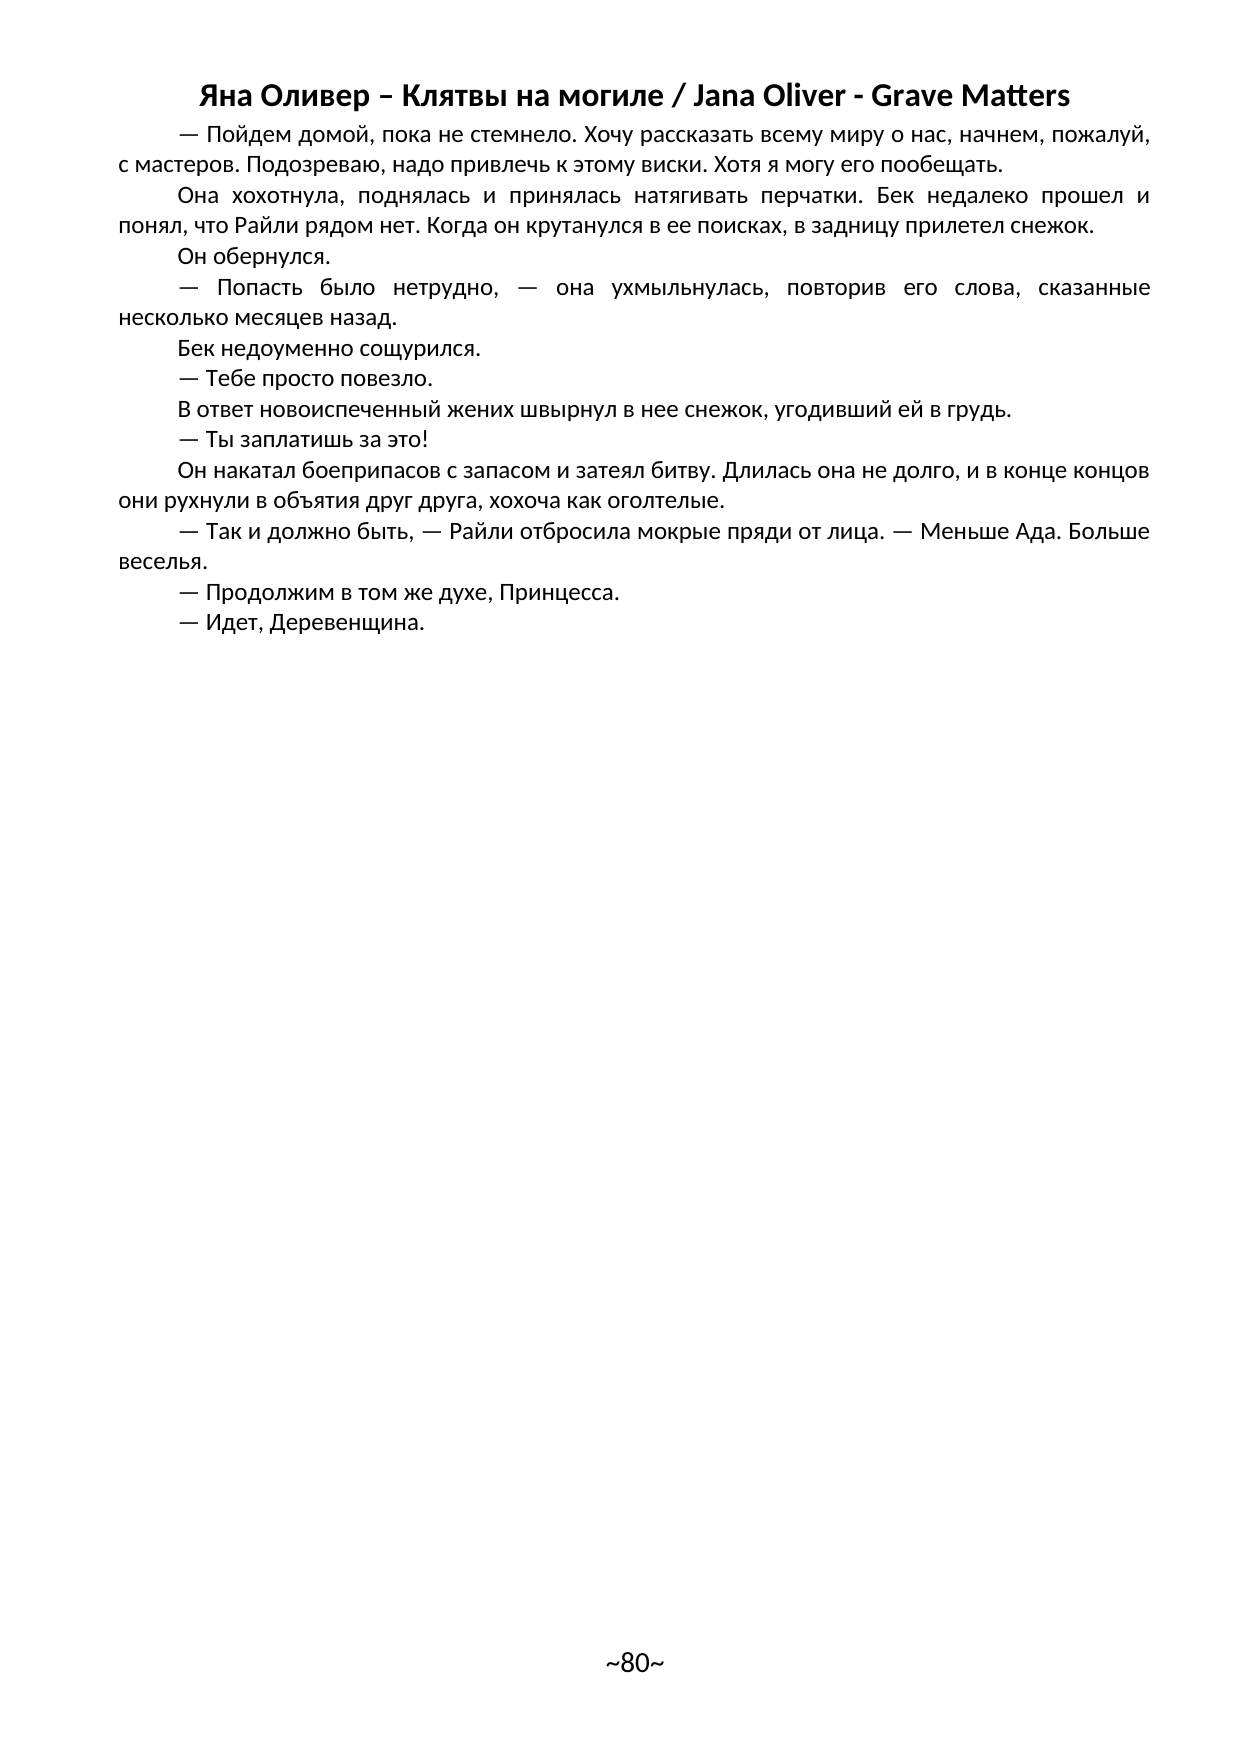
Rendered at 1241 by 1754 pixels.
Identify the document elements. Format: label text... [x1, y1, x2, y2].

text — Тебе просто повезло. [118, 362, 1152, 393]
text В ответ новоиспеченный жених швырнул в нее снежок, угодивший ей в грудь. [118, 393, 1152, 423]
text Она хохотнула, поднялась и принялась натягивать перчатки. Бек недалеко прошел и понял, что Райли рядом нет. Когда он крутанулся в ее поисках, в задницу прилетел снежок. [118, 179, 1152, 240]
text — Продолжим в том же духе, Принцесса. [118, 576, 1152, 606]
text — Идет, Деревенщина. [118, 606, 1152, 637]
text Он обернулся. [118, 240, 1152, 271]
text — Так и должно быть, — Райли отбросила мокрые пряди от лица. — Меньше Ада. Больше веселья. [118, 515, 1152, 576]
text — Пойдем домой, пока не стемнело. Хочу рассказать всему миру о нас, начнем, пожалуй, с мастеров. Подозреваю, надо привлечь к этому виски. Хотя я могу его пообещать. [118, 118, 1152, 179]
text Бек недоуменно сощурился. [118, 332, 1152, 362]
text — Попасть было нетрудно, — она ухмыльнулась, повторив его слова, сказанные несколько месяцев назад. [118, 271, 1152, 332]
text — Ты заплатишь за это! [118, 423, 1152, 454]
text Он накатал боеприпасов с запасом и затеял битву. Длилась она не долго, и в конце концов они рухнули в объятия друг друга, хохоча как оголтелые. [118, 454, 1152, 515]
